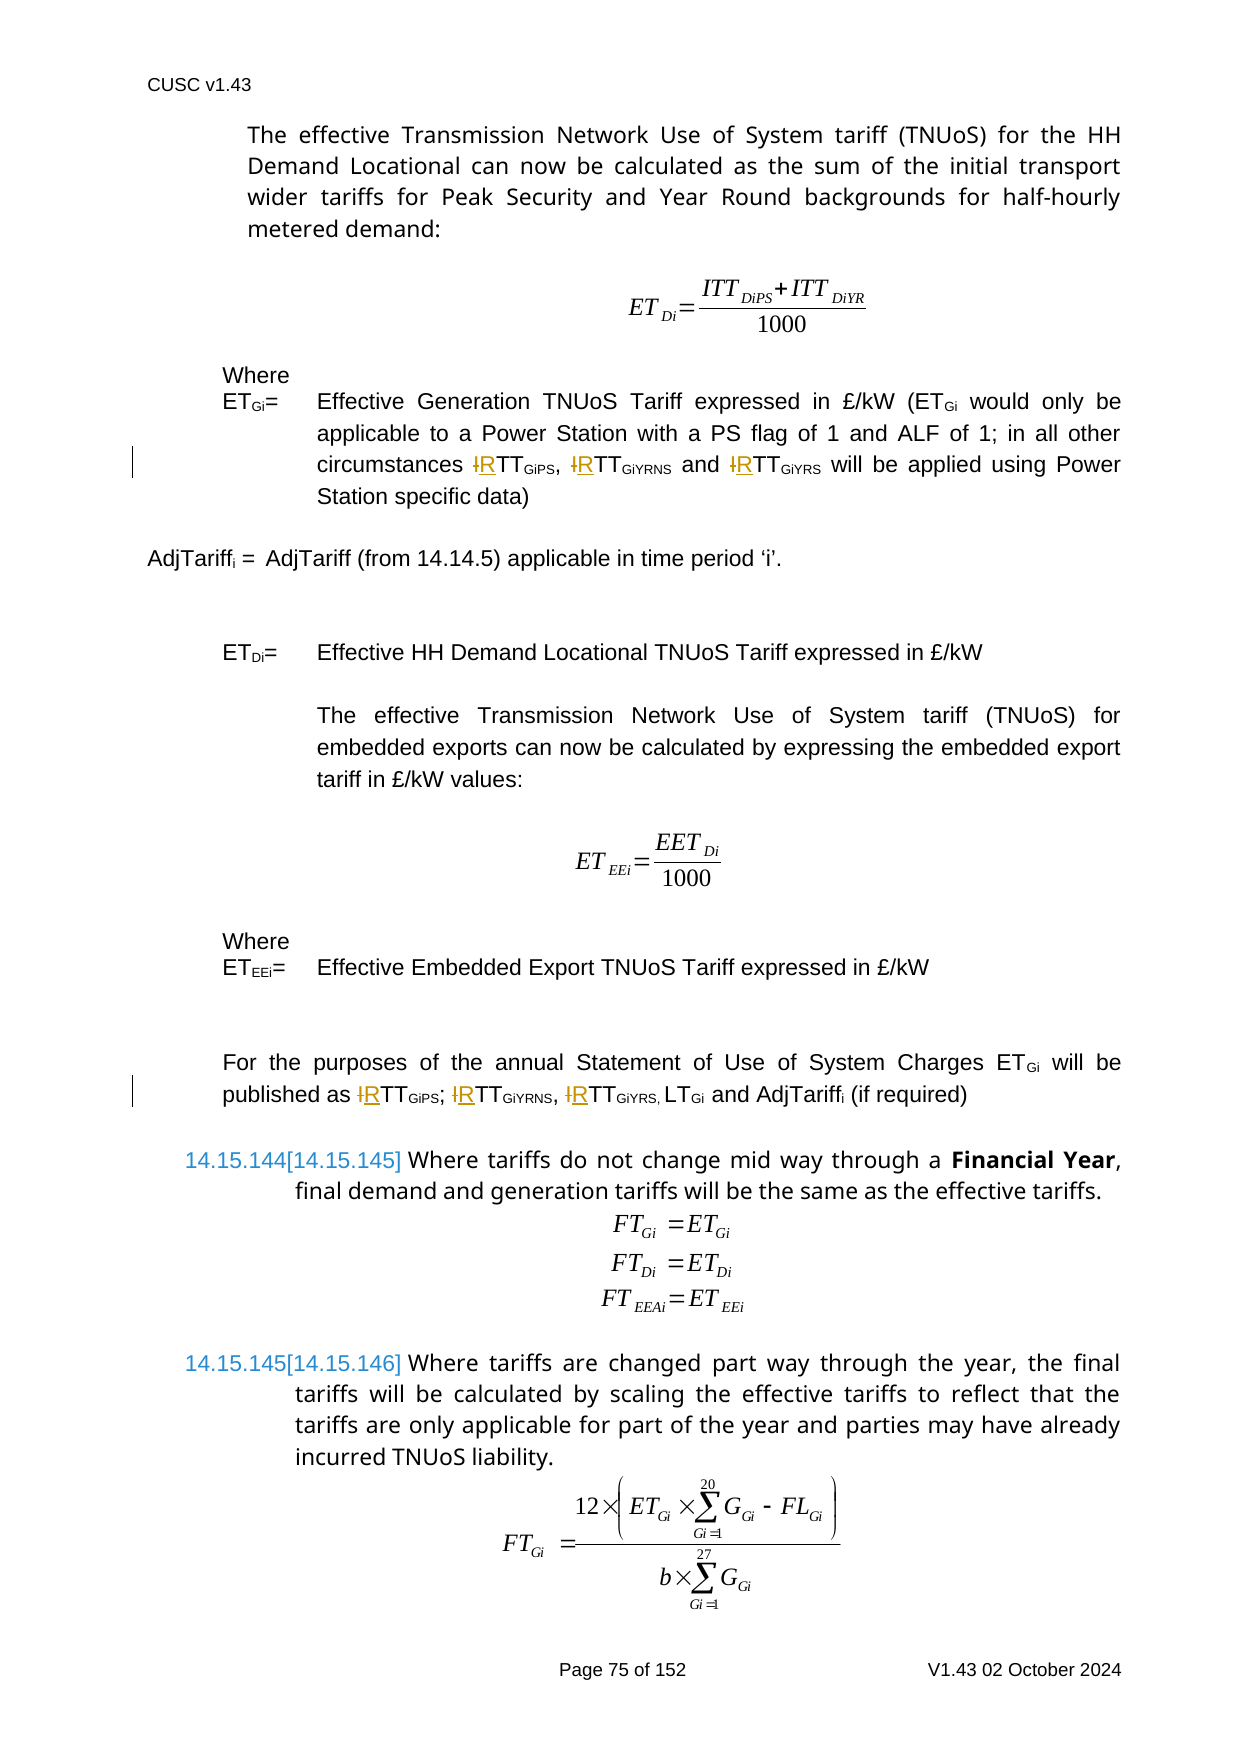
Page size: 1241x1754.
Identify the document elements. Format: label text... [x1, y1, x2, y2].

text The effective Transmission Network Use of System tariff (TNUoS) for embedded exports can now be calculated by expressing the embedded export tariff in £/kW values: [174, 702, 1121, 792]
text The effective Transmission Network Use of System tariff (TNUoS) for the HH Demand Locational can now be calculated as the sum of the initial transport wider tariffs for Peak Security and Year Round backgrounds for half-hourly metered demand: [247, 119, 1121, 244]
list Where tariffs do not change mid way through a Financial Year, final demand and generation tariffs will be the same as the effective tariffs. [184, 1144, 1121, 1206]
text For the purposes of the annual Statement of Use of System Charges ETGi will be published as TTGiPS; TTGiYRNS, TTGiYRS, LTGi and AdjTariffi (if required) [222, 1049, 1121, 1107]
text ET Di= Effective HH Demand Locational TNUoS Tariff expressed in £/kW [174, 639, 1121, 666]
text Where [147, 362, 1121, 388]
text ET EEi= Effective Embedded Export TNUoS Tariff expressed in £/kW [174, 954, 1121, 981]
text ET Gi= Effective Generation TNUoS Tariff expressed in £/kW (ETGi would only be applicable to a Power Station with a PS flag of 1 and ALF of 1; in all other circumstances TTGiPS, TTGiYRNS and TTGiYRS will be applied using Power Station specific data) [174, 388, 1121, 509]
text AdjTariffi = AdjTariff (from 14.14.5) applicable in time period ‘i’. [147, 545, 1121, 571]
list Where tariffs are changed part way through the year, the final tariffs will be calculated by scaling the effective tariffs to reflect that the tariffs are only applicable for part of the year and parties may have already incurred TNUoS liability. [184, 1347, 1121, 1472]
text Where [147, 928, 1121, 954]
